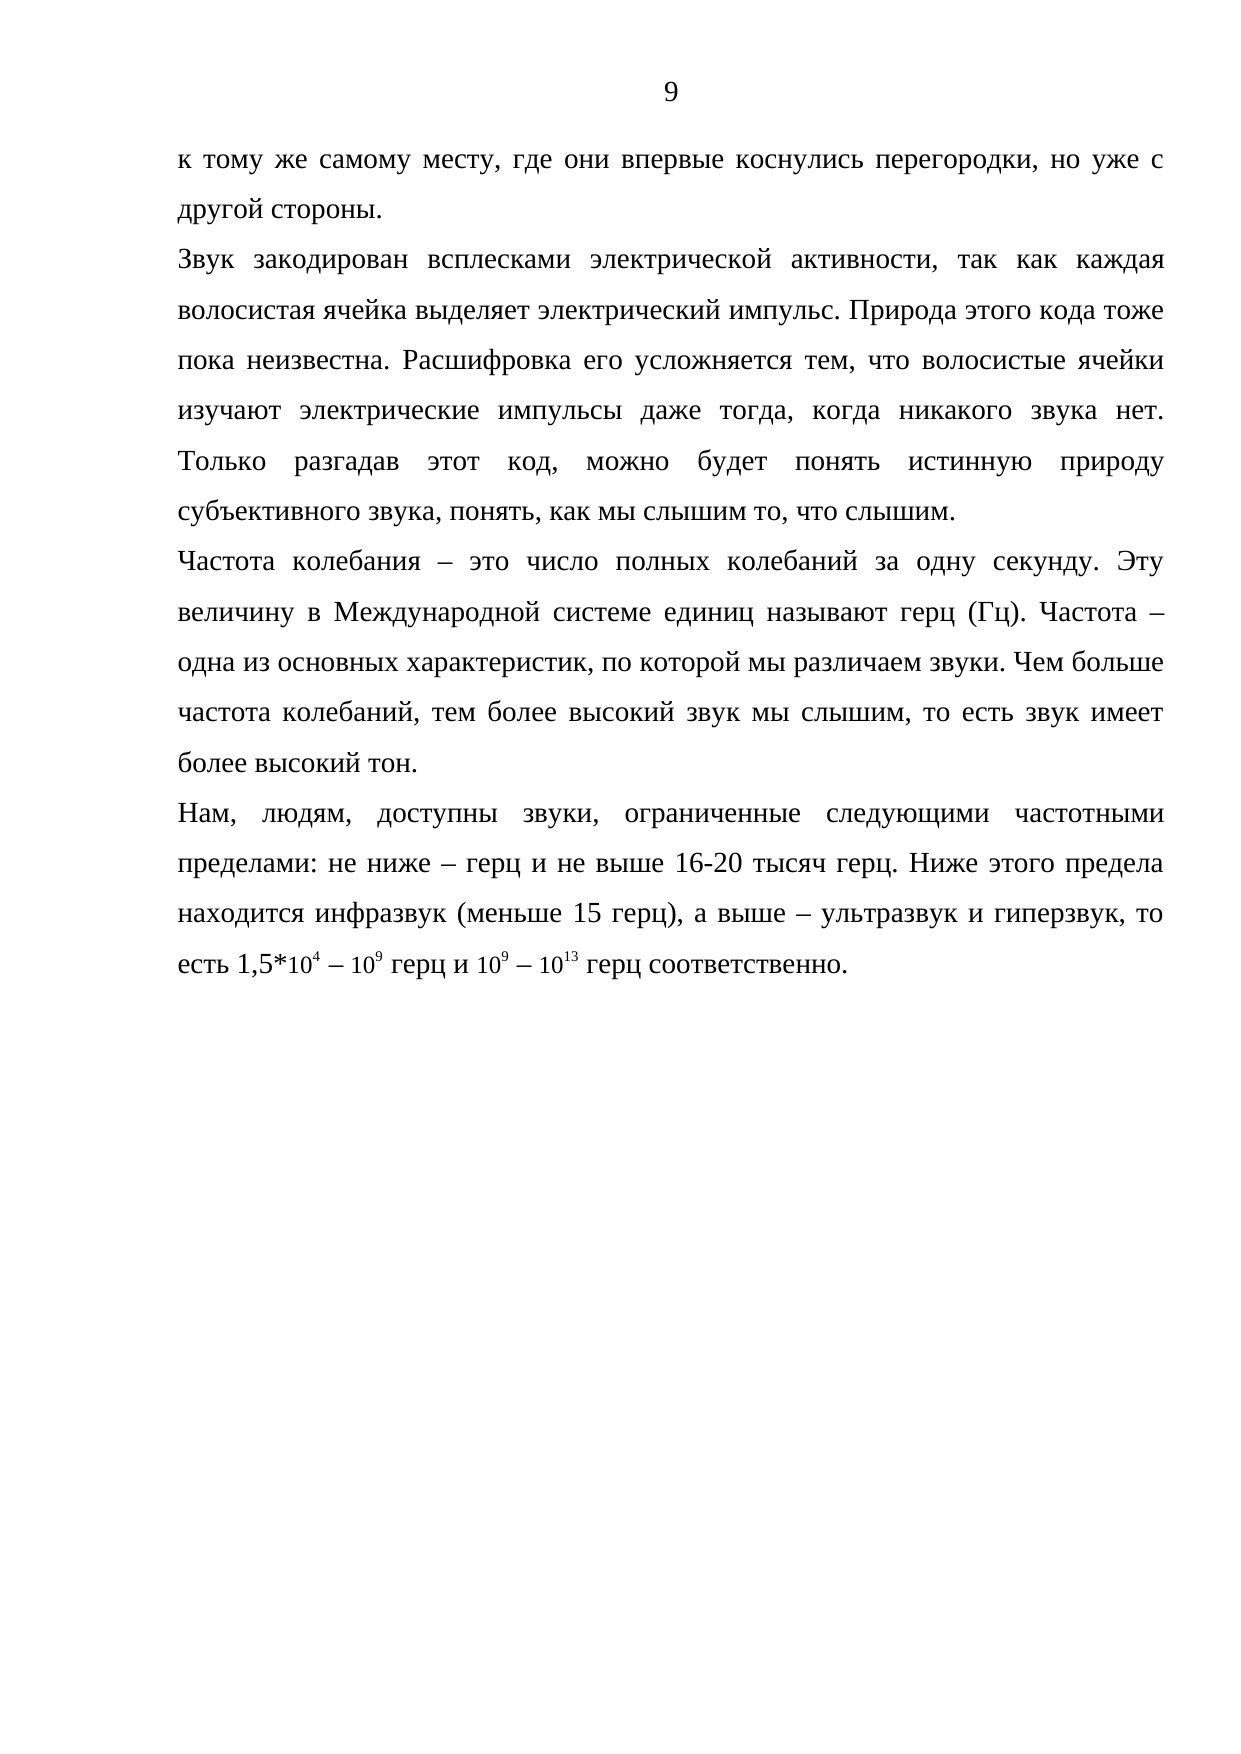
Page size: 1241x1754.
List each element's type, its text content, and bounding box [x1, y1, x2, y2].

text Нам, людям, доступны звуки, ограниченные следующими частотными пределами: не ниже – герц и не выше 16-20 тысяч герц. Ниже этого предела находится инфразвук (меньше 15 герц), а выше – ультразвук и гиперзвук, то есть 1,5* – герц и – герц соответственно. [177, 795, 1165, 979]
text Звук закодирован всплесками электрической активности, так как каждая волосистая ячейка выделяет электрический импульс. Природа этого кода тоже пока неизвестна. Расшифровка его усложняется тем, что волосистые ячейки изучают электрические импульсы даже тогда, когда никакого звука нет. Только разгадав этот код, можно будет понять истинную природу субъективного звука, понять, как мы слышим то, что слышим. [177, 242, 1165, 527]
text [177, 141, 1165, 225]
text Частота колебания – это число полных колебаний за одну секунду. Эту величину в Международной системе единиц называют герц (Гц). Частота –одна из основных характеристик, по которой мы различаем звуки. Чем больше частота колебаний, тем более высокий звук мы слышим, то есть звук имеет более высокий тон. [177, 543, 1165, 778]
